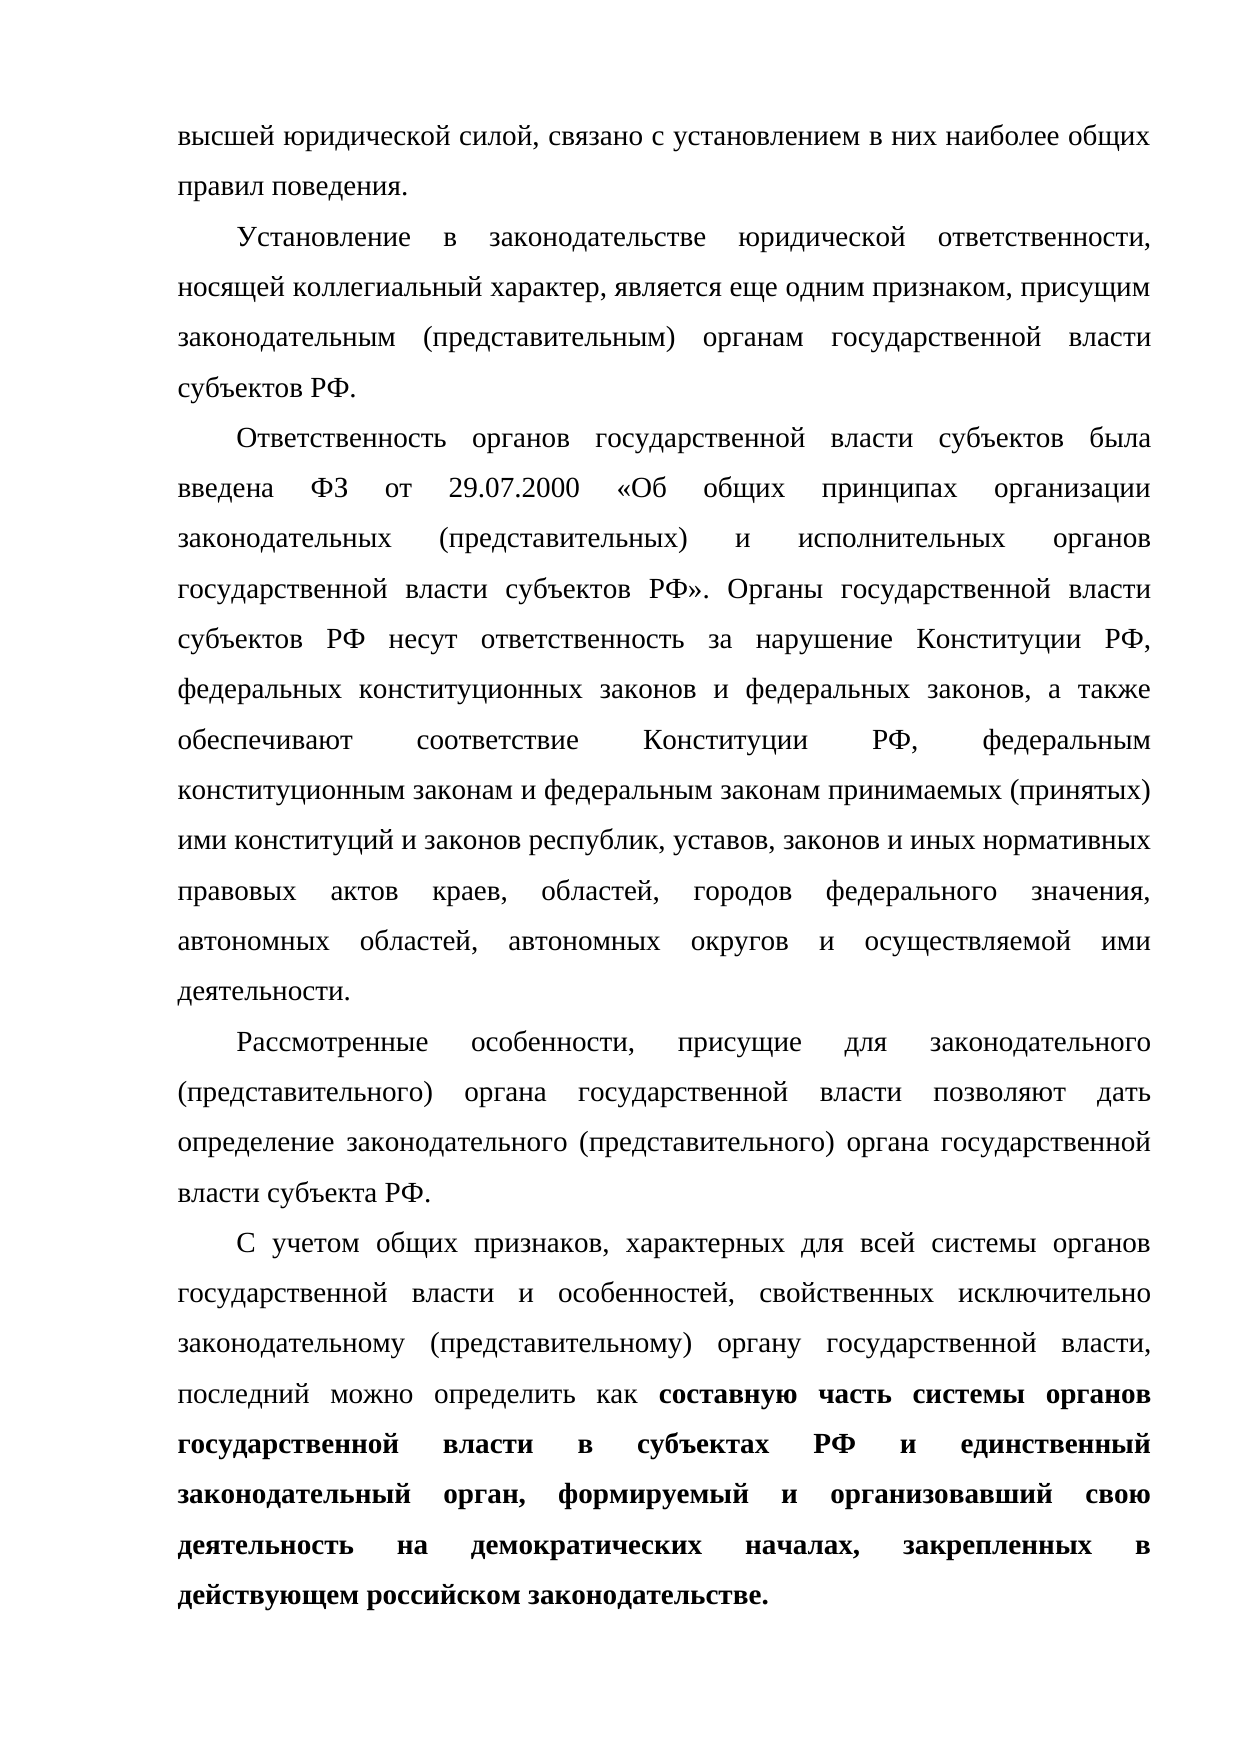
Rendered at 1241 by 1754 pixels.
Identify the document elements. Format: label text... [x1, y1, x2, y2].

text С учетом общих признаков, характерных для всей системы органов государственной власти и особенностей, свойственных исключительно законодательному (представительному) органу государственной власти, последний можно определить как составную часть системы органов государственной власти в субъектах РФ и единственный законодательный орган, формируемый и организовавший свою деятельность на демократических началах, закрепленных в действующем российском законодательстве. [177, 1225, 1152, 1611]
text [177, 118, 1152, 202]
text Рассмотренные особенности, присущие для законодательного (представительного) органа государственной власти позволяют дать определение законодательного (представительного) органа государственной власти субъекта РФ. [177, 1024, 1152, 1208]
text Установление в законодательстве юридической ответственности, носящей коллегиальный характер, является еще одним признаком, присущим законодательным (представительным) органам государственной власти субъектов РФ. [177, 219, 1152, 403]
text Ответственность органов государственной власти субъектов была введена ФЗ от 29.07.2000 «Об общих принципах организации законодательных (представительных) и исполнительных органов государственной власти субъектов РФ». Органы государственной власти субъектов РФ несут ответственность за нарушение Конституции РФ, федеральных конституционных законов и федеральных законов, а также обеспечивают соответствие Конституции РФ, федеральным конституционным законам и федеральным законам принимаемых (принятых) ими конституций и законов республик, уставов, законов и иных нормативных правовых актов краев, областей, городов федерального значения, автономных областей, автономных округов и осуществляемой ими деятельности. [177, 420, 1152, 1007]
